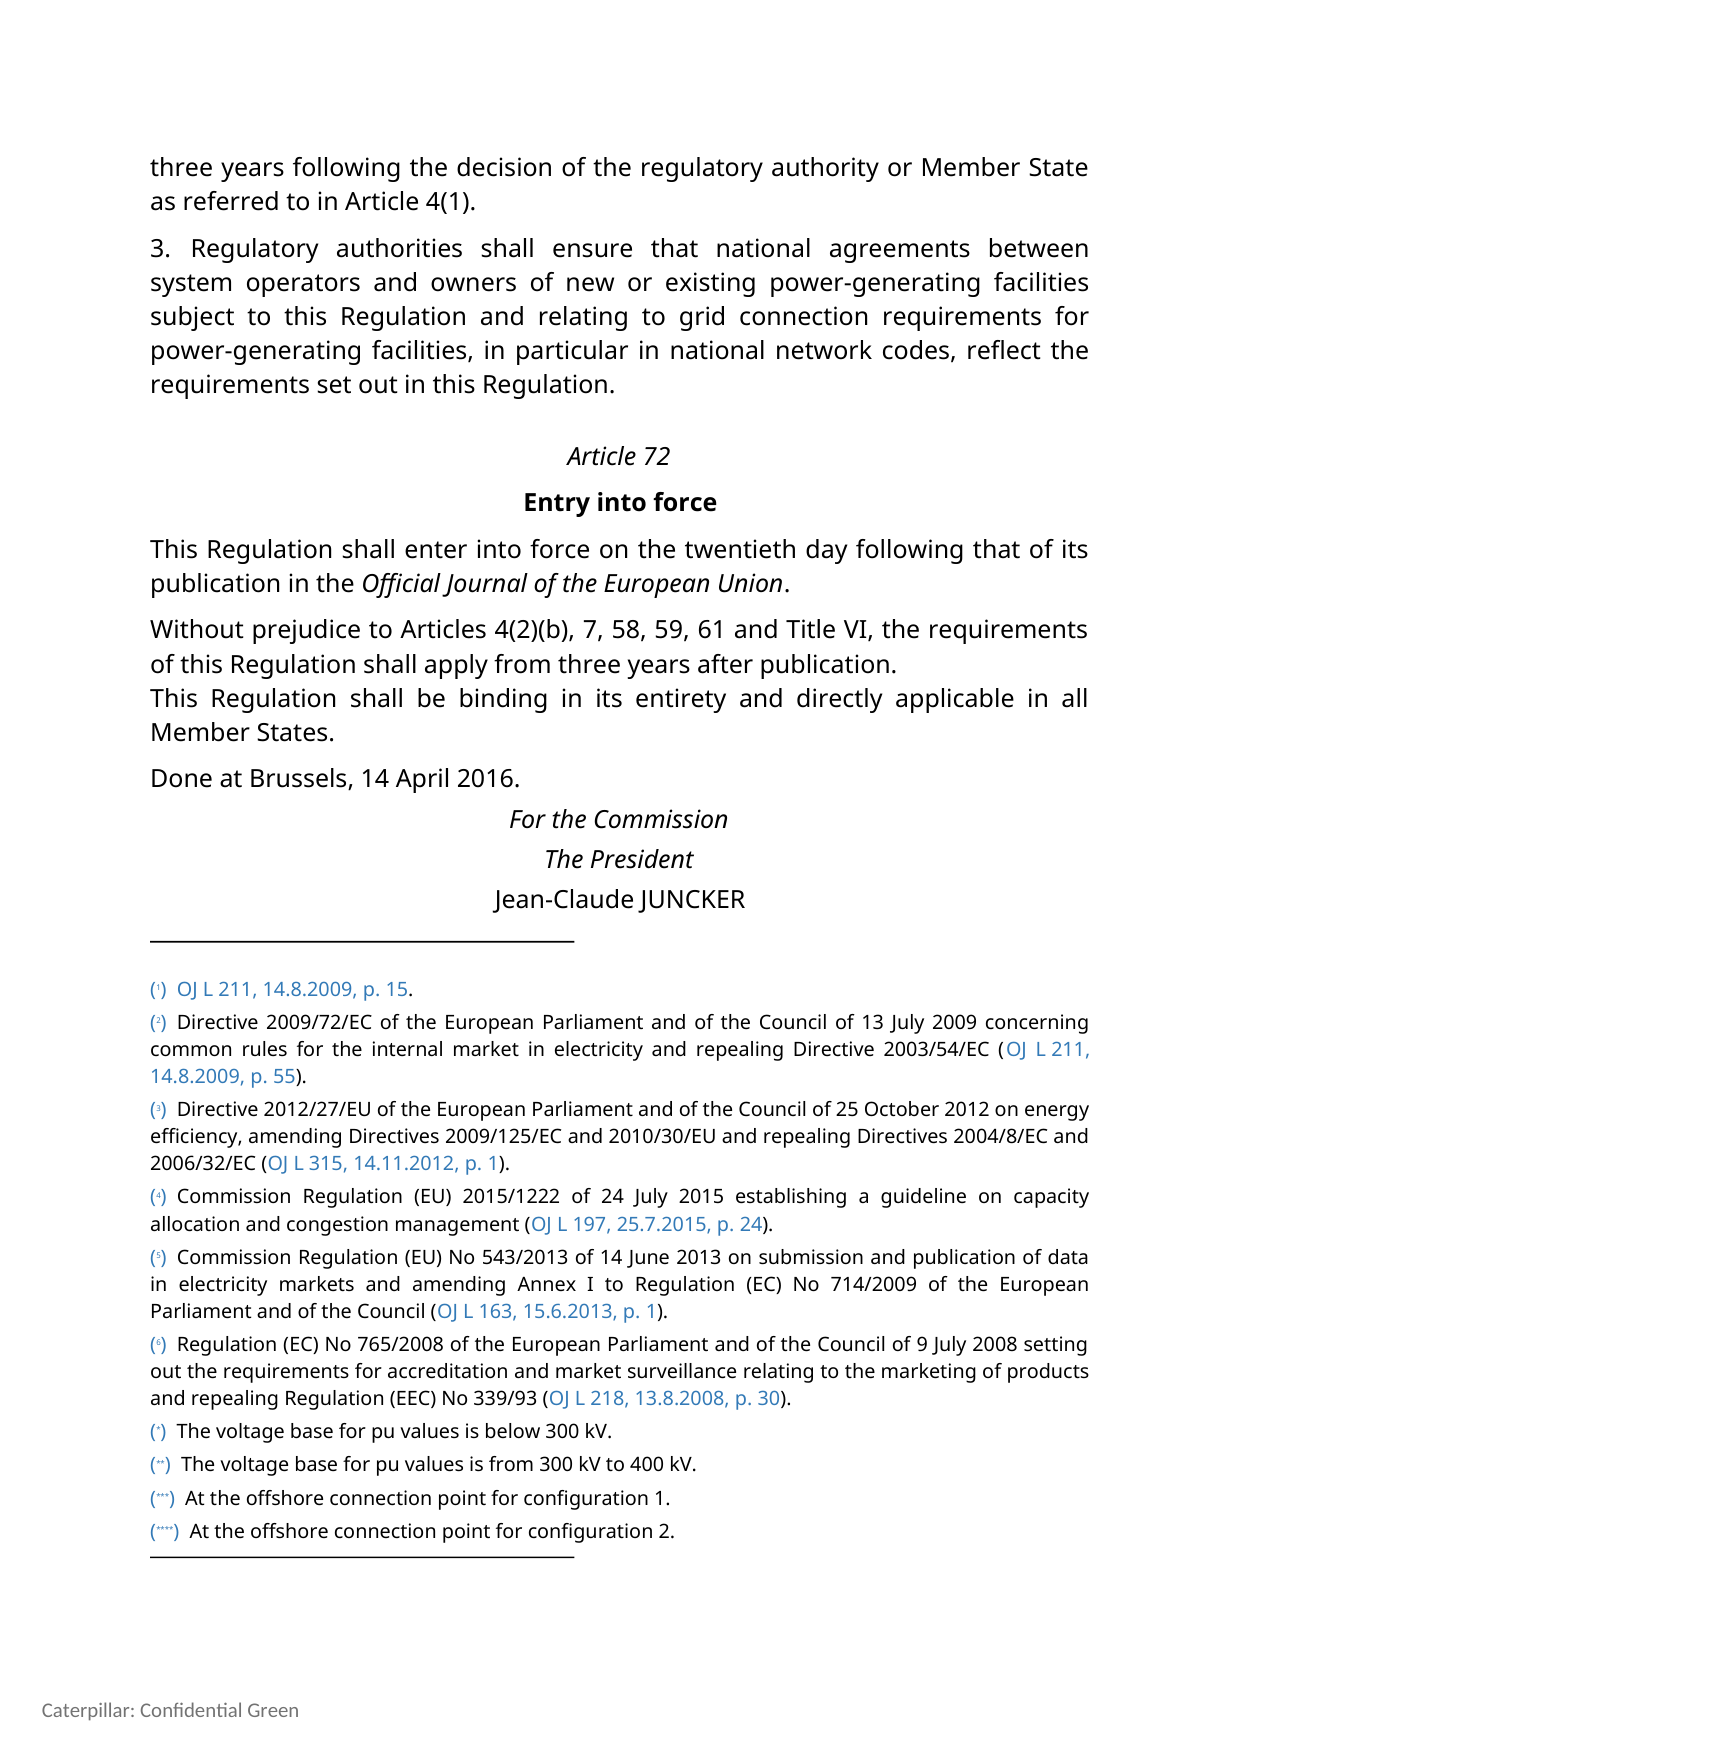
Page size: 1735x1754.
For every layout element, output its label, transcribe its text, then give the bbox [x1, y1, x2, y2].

text Done at Brussels, 14 April 2016. [150, 761, 1090, 795]
text The President [150, 842, 1090, 876]
text For the Commission [150, 801, 1090, 835]
text (6) Regulation (EC) No 765/2008 of the European Parliament and of the Council of 9 July 2008 setting out the requirements for accreditation and market surveillance relating to the marketing of products and repealing Regulation (EEC) No 339/93 (OJ L 218, 13.8.2008, p. 30). [150, 1330, 1090, 1411]
text Jean-Claude JUNCKER [150, 882, 1090, 916]
text (2) Directive 2009/72/EC of the European Parliament and of the Council of 13 July 2009 concerning common rules for the internal market in electricity and repealing Directive 2003/54/EC (OJ L 211, 14.8.2009, p. 55). [150, 1008, 1090, 1089]
text This Regulation shall enter into force on the twentieth day following that of its publication in the Official Journal of the European Union. [150, 532, 1090, 600]
text This Regulation shall be binding in its entirety and directly applicable in all Member States. [150, 680, 1090, 748]
text (3) Directive 2012/27/EU of the European Parliament and of the Council of 25 October 2012 on energy efficiency, amending Directives 2009/125/EC and 2010/30/EU and repealing Directives 2004/8/EC and 2006/32/EC (OJ L 315, 14.11.2012, p. 1). [150, 1096, 1090, 1177]
text (4) Commission Regulation (EU) 2015/1222 of 24 July 2015 establishing a guideline on capacity allocation and congestion management (OJ L 197, 25.7.2015, p. 24). [150, 1183, 1090, 1237]
text (5) Commission Regulation (EU) No 543/2013 of 14 June 2013 on submission and publication of data in electricity markets and amending Annex I to Regulation (EC) No 714/2009 of the European Parliament and of the Council (OJ L 163, 15.6.2013, p. 1). [150, 1243, 1090, 1324]
text (***) At the offshore connection point for configuration 1. [150, 1484, 1090, 1511]
text (****) At the offshore connection point for configuration 2. [150, 1517, 1090, 1544]
text Without prejudice to Articles 4(2)(b), 7, 58, 59, 61 and Title VI, the requirements of this Regulation shall apply from three years after publication. [150, 612, 1090, 680]
text (*) The voltage base for pu values is below 300 kV. [150, 1417, 1090, 1444]
text (**) The voltage base for pu values is from 300 kV to 400 kV. [150, 1451, 1090, 1478]
text Article 72 [150, 438, 1090, 472]
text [150, 150, 1090, 218]
text Entry into force [150, 485, 1090, 519]
text 3. Regulatory authorities shall ensure that national agreements between system operators and owners of new or existing power-generating facilities subject to this Regulation and relating to grid connection requirements for power-generating facilities, in particular in national network codes, reflect the requirements set out in this Regulation. [150, 231, 1090, 401]
text (1) OJ L 211, 14.8.2009, p. 15. [150, 975, 1090, 1002]
